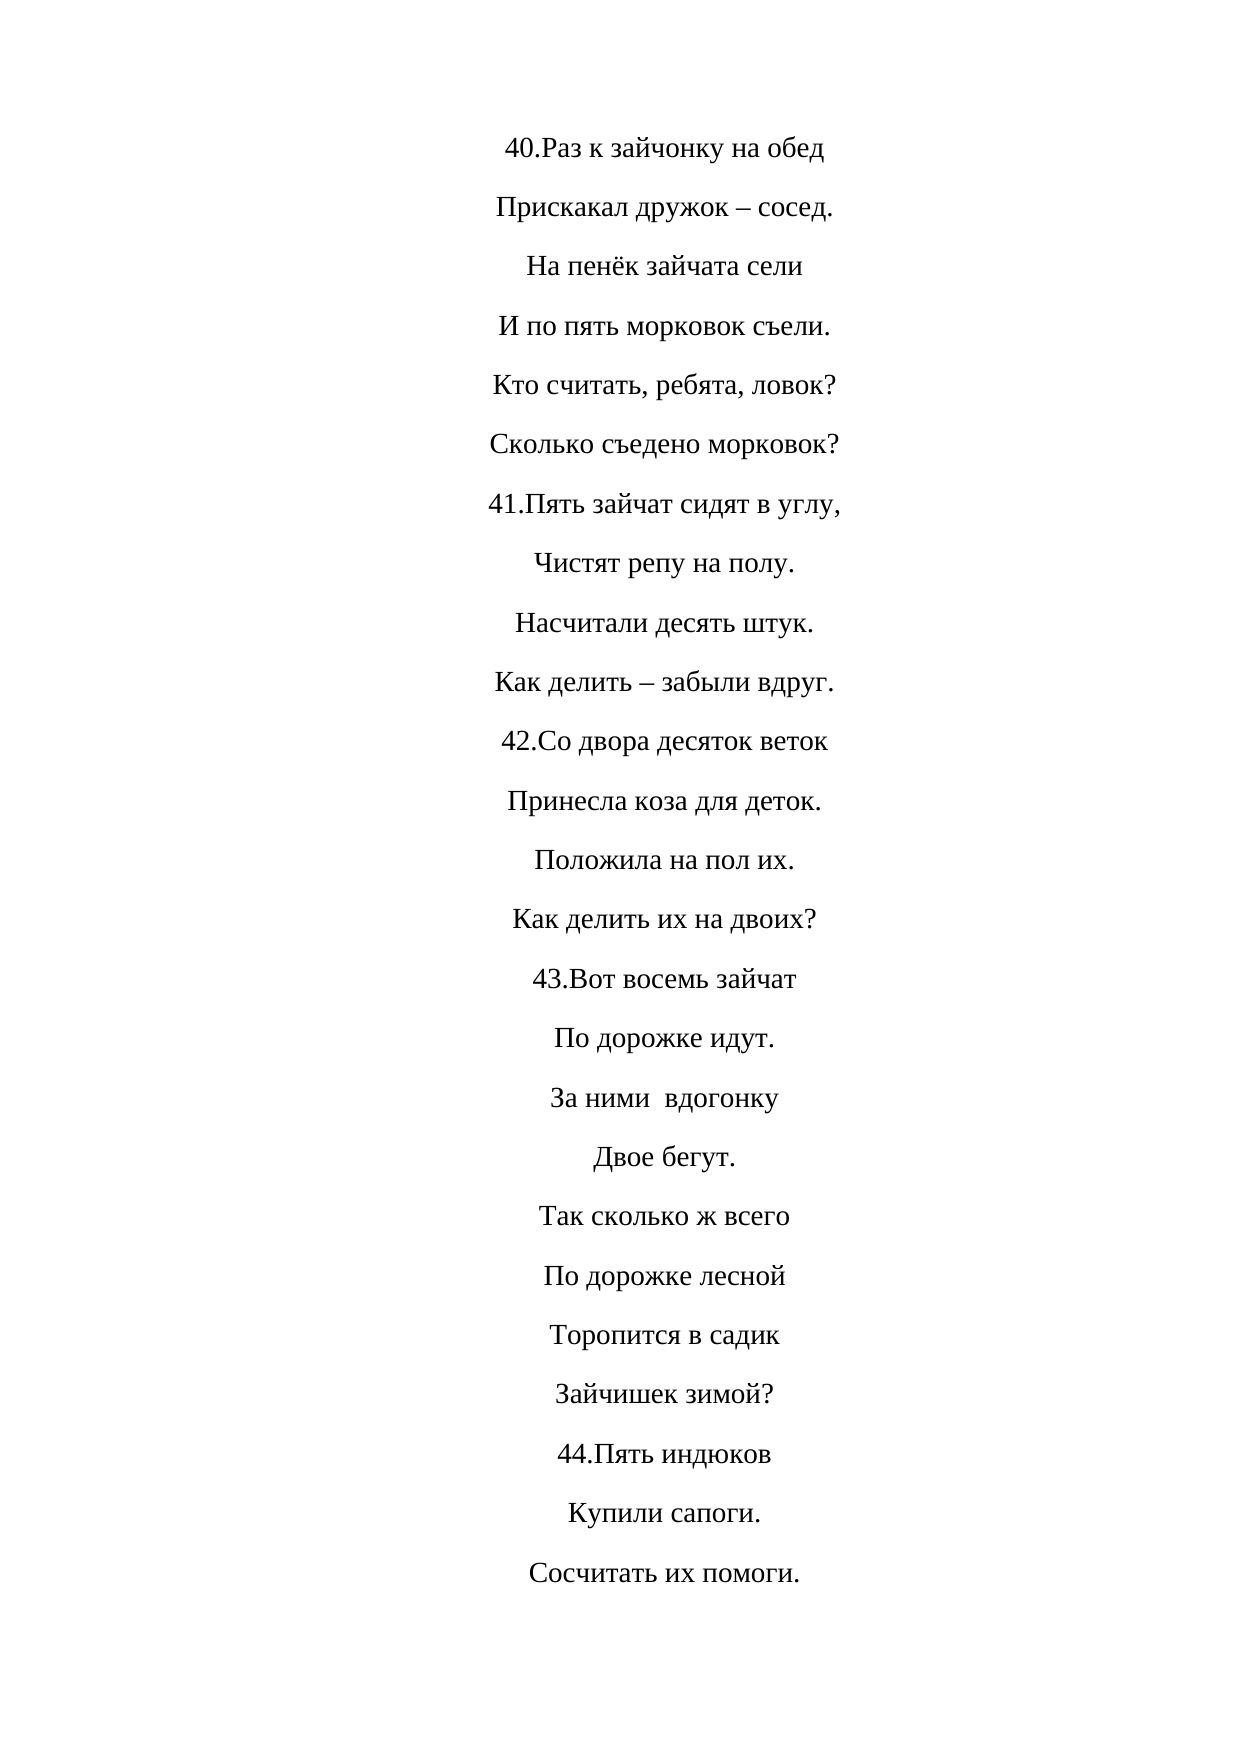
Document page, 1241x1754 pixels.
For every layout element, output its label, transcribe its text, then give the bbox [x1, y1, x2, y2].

text Купили сапоги. [177, 1495, 1152, 1529]
text Как делить их на двоих? [177, 902, 1152, 935]
text Положила на пол их. [177, 842, 1152, 876]
text Чистят репу на полу. [177, 545, 1152, 579]
text За ними вдогонку [177, 1080, 1152, 1113]
text Сколько съедено морковок? [177, 427, 1152, 460]
text Двое бегут. [177, 1139, 1152, 1173]
text Как делить – забыли вдруг. [177, 664, 1152, 698]
text По дорожке идут. [177, 1020, 1152, 1054]
text Сосчитать их помоги. [177, 1555, 1152, 1588]
text 42.Со двора десяток веток [177, 723, 1152, 757]
text На пенёк зайчата сели [177, 248, 1152, 282]
text 44.Пять индюков [177, 1436, 1152, 1469]
text Насчитали десять штук. [177, 605, 1152, 638]
text Принесла коза для деток. [177, 783, 1152, 816]
text Торопится в садик [177, 1317, 1152, 1351]
text Прискакал дружок – сосед. [177, 189, 1152, 223]
text По дорожке лесной [177, 1258, 1152, 1291]
text Кто считать, ребята, ловок? [177, 367, 1152, 401]
text 40.Раз к зайчонку на обед [177, 130, 1152, 163]
text 41.Пять зайчат сидят в углу, [177, 486, 1152, 519]
text Зайчишек зимой? [177, 1377, 1152, 1410]
text И по пять морковок съели. [177, 308, 1152, 341]
text 43.Вот восемь зайчат [177, 961, 1152, 994]
text Так сколько ж всего [177, 1198, 1152, 1232]
